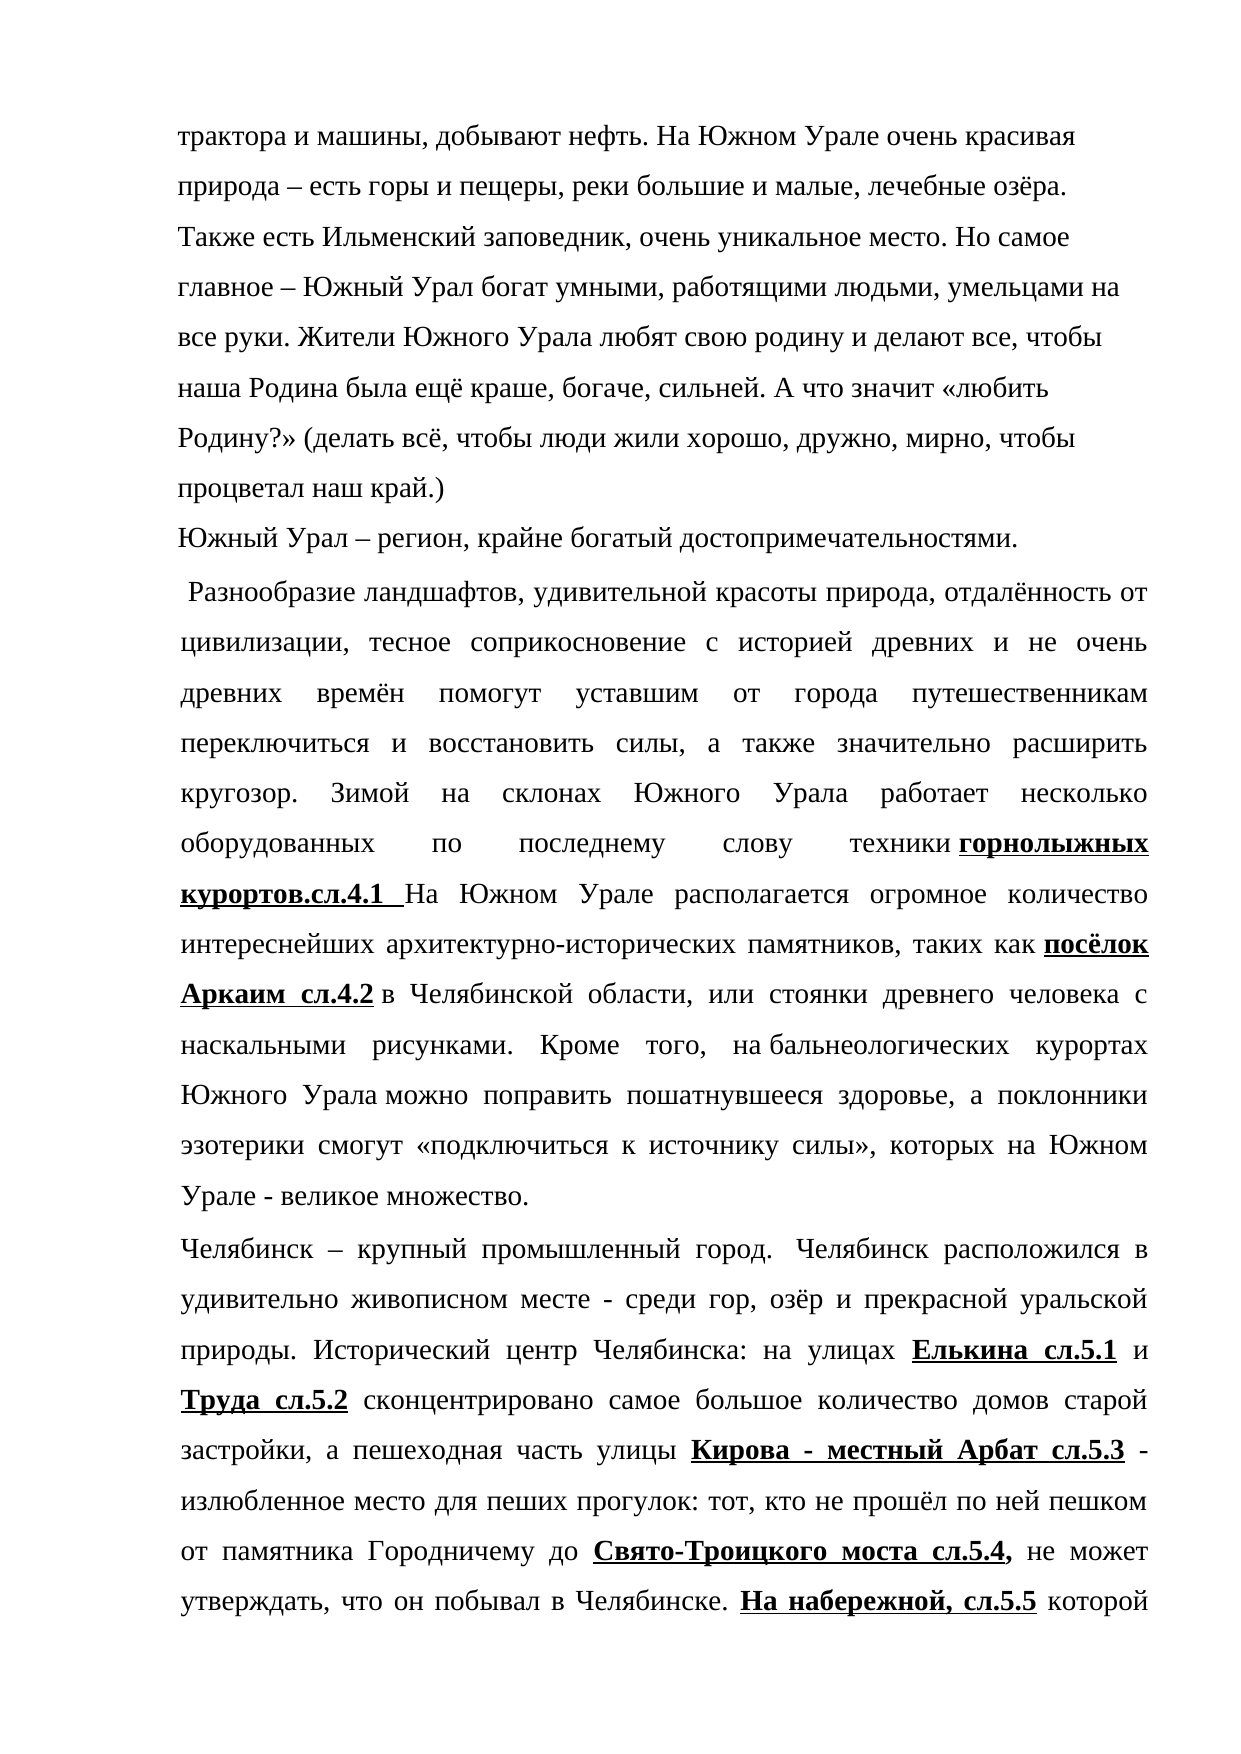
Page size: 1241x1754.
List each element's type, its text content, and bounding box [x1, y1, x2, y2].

text Разнообразие ландшафтов, удивительной красоты природа, отдалённость от цивилизации, тесное соприкосновение с историей древних и не очень древних времён помогут уставшим от города путешественникам переключиться и восстановить силы, а также значительно расширить кругозор. Зимой на склонах Южного Урала работает несколько оборудованных по последнему слову техники горнолыжных курортов.сл.4.1 На Южном Урале располагается огромное количество интереснейших архитектурно-исторических памятников, таких как посёлок Аркаим сл.4.2 в Челябинской области, или стоянки древнего человека с наскальными рисунками. Кроме того, на бальнеологических курортах Южного Урала можно поправить пошатнувшееся здоровье, а поклонники эзотерики смогут «подключиться к источнику силы», которых на Южном Урале - великое множество. [180, 574, 1148, 1211]
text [180, 1231, 1148, 1617]
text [177, 118, 1152, 504]
text Южный Урал – регион, крайне богатый достопримечательностями. [177, 521, 1152, 554]
